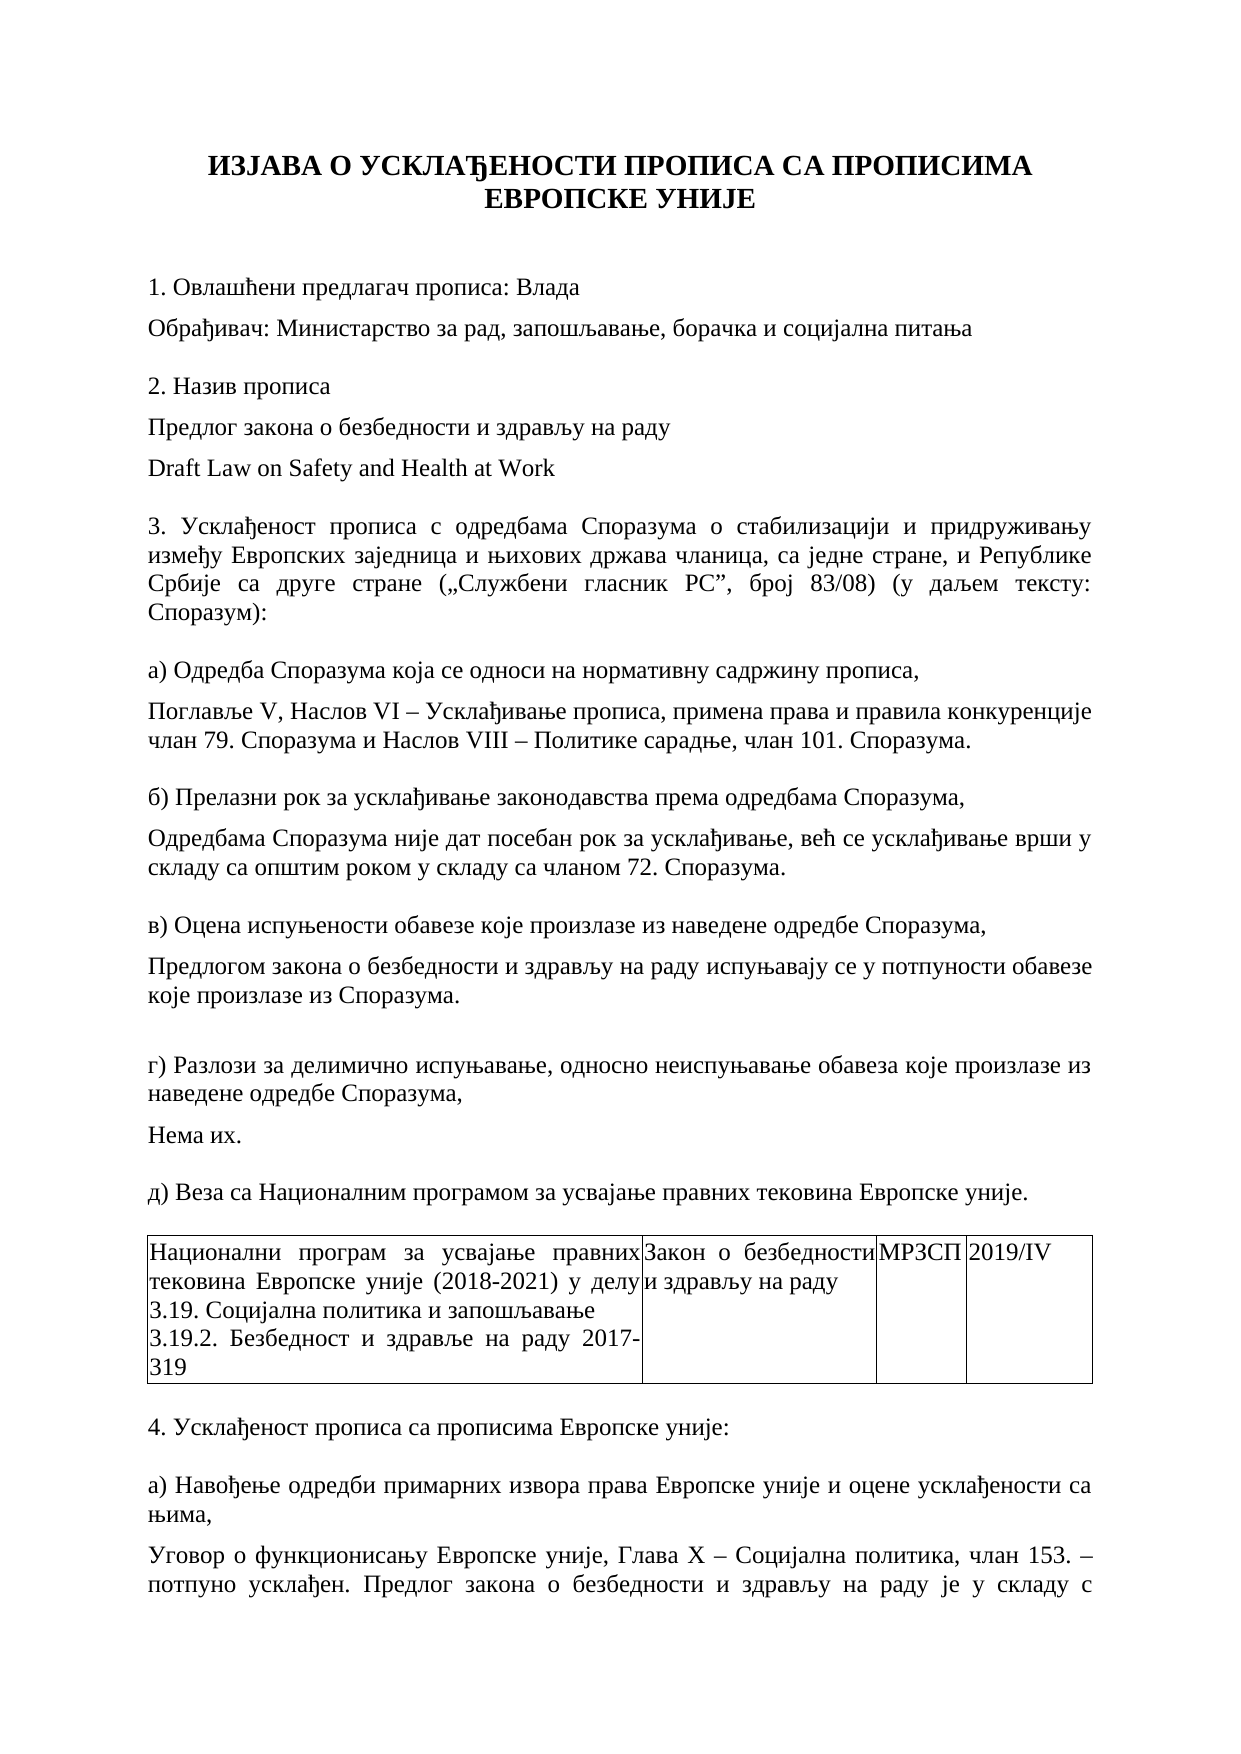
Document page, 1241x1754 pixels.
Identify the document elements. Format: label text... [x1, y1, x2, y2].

text б) Прелазни рок за усклађивање законодавства према одредбама Споразума, [148, 782, 1093, 811]
text Поглавље V, Наслов VI – Усклађивање прописа, примена права и правила конкуренције члан 79. Споразума и Наслов VIII – Политике сарадње, члан 101. Споразума. [148, 696, 1093, 753]
text Обрађивач: Министарство за рад, запошљавање, борачка и социјална питања [148, 313, 1093, 342]
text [148, 1540, 1093, 1597]
text 2. Назив прописа [148, 371, 1093, 400]
text Предлогом закона о безбедности и здрављу на раду испуњавају се у потпуности обавезе које произлазе из Споразума. [148, 951, 1093, 1008]
text Draft Law оn Safety and Health at Work [148, 453, 1093, 482]
text Одредбама Споразума није дат посебан рок за усклађивање, већ се усклађивање врши у складу са општим роком у складу са чланом 72. Споразума. [148, 823, 1093, 881]
text г) Разлози за делимично испуњавање, односно неиспуњавање обавеза које произлазе из наведене одредбе Споразума, [148, 1050, 1093, 1107]
table_header Закон о безбедности и здрављу на раду [643, 1236, 876, 1383]
text Предлог закона о безбедности и здрављу на раду [148, 412, 1093, 441]
table_header Национални програм за усвајање правних тековина Европске уније (2018-2021) у делу 3.19. Социјална политика и запошљавање 3.19.2. Безбедност и здравље на раду 2017-319 [148, 1236, 642, 1383]
text д) Веза са Националним програмом за усвајање правних тековина Европске уније. [148, 1177, 1093, 1206]
text ИЗЈАВА О УСКЛАЂЕНОСТИ ПРОПИСА СА ПРОПИСИМА ЕВРОПСКЕ УНИЈЕ [148, 148, 1093, 215]
text а) Навођење одредби примарних извора права Европске уније и оцене усклађености са њима, [148, 1470, 1093, 1527]
text 3. Усклађеност прописа с одредбама Споразума о стабилизацији и придруживању између Европских заједница и њихових држава чланица, са једне стране, и Републике Србије са друге стране („Службени гласник РС”, број 83/08) (у даљем тексту: Споразум): [148, 511, 1093, 626]
text 4. Усклађеност прописа са прописима Европске уније: [148, 1412, 1093, 1441]
table_header МРЗСП [877, 1236, 966, 1383]
text Нема их. [148, 1120, 1093, 1148]
text 1. Овлашћени предлагач прописа: Влада [148, 272, 1093, 301]
text в) Оцена испуњености обавезе које произлазе из наведене одредбе Споразума, [148, 910, 1093, 938]
text а) Одредба Споразума која се односи на нормативну садржину прописа, [148, 655, 1093, 683]
table_header 2019/IV [967, 1236, 1092, 1383]
